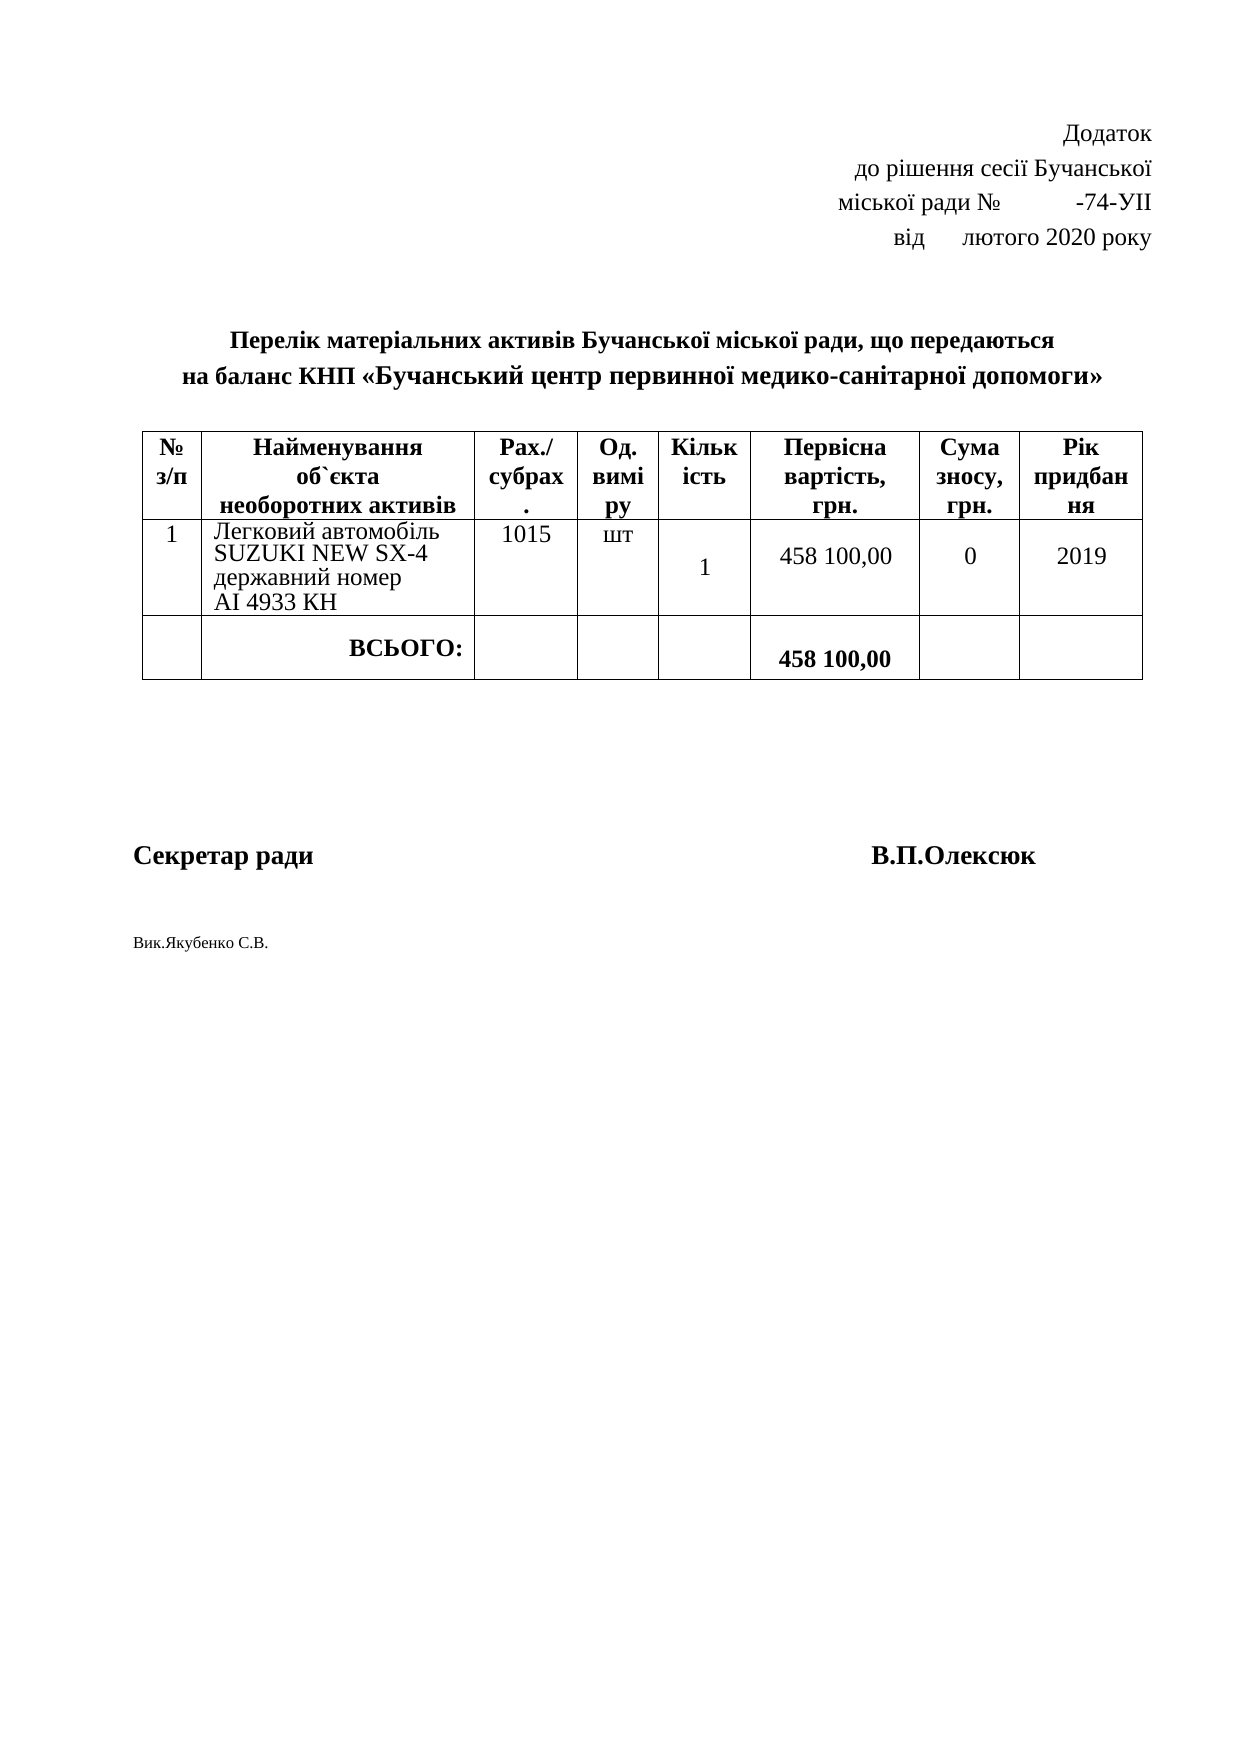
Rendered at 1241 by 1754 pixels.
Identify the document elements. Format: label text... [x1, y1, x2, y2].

table_header Рах./ субрах. [475, 432, 577, 518]
table_cell 1015 [475, 520, 577, 615]
table_cell ВСЬОГО: [202, 616, 474, 679]
text на баланс КНП «Бучанський центр первинної медико-санітарної допомоги» [133, 359, 1152, 391]
table_header Рік придбання [1020, 432, 1142, 518]
table_header Од. виміру [578, 432, 658, 518]
table_cell [143, 616, 201, 679]
text від лютого 2020 року [133, 222, 1152, 250]
table_cell 458 100,00 [751, 520, 919, 615]
table_cell 1 [659, 520, 750, 615]
table_cell [659, 616, 750, 679]
table_header Найменування об`єкта необоротних активів [202, 432, 474, 518]
table_cell 0 [920, 520, 1019, 615]
table_cell 2019 [1020, 520, 1142, 615]
table_cell [578, 616, 658, 679]
text Секретар ради В.П.Олексюк [133, 839, 1152, 871]
table_cell [475, 616, 577, 679]
table_header Первісна вартість, грн. [751, 432, 919, 518]
text міської ради № -74-УІІ [133, 187, 1152, 216]
text Перелік матеріальних активів Бучанської міської ради, що передаються [133, 325, 1152, 354]
table_cell 1 [143, 520, 201, 615]
table_header Сума зносу, грн. [920, 432, 1019, 518]
table_cell шт [578, 520, 658, 615]
table_cell [920, 616, 1019, 679]
table_cell Легковий автомобіль SUZUKI NEW SX-4 державний номер АІ 4933 КН [202, 520, 474, 615]
text до рішення сесії Бучанської [133, 153, 1152, 181]
table_header № з/п [143, 432, 201, 518]
text Додаток [133, 118, 1152, 147]
table_header Кількість [659, 432, 750, 518]
text Вик.Якубенко С.В. [133, 933, 1152, 952]
table_cell [1020, 616, 1142, 679]
table_cell 458 100,00 [751, 616, 919, 679]
